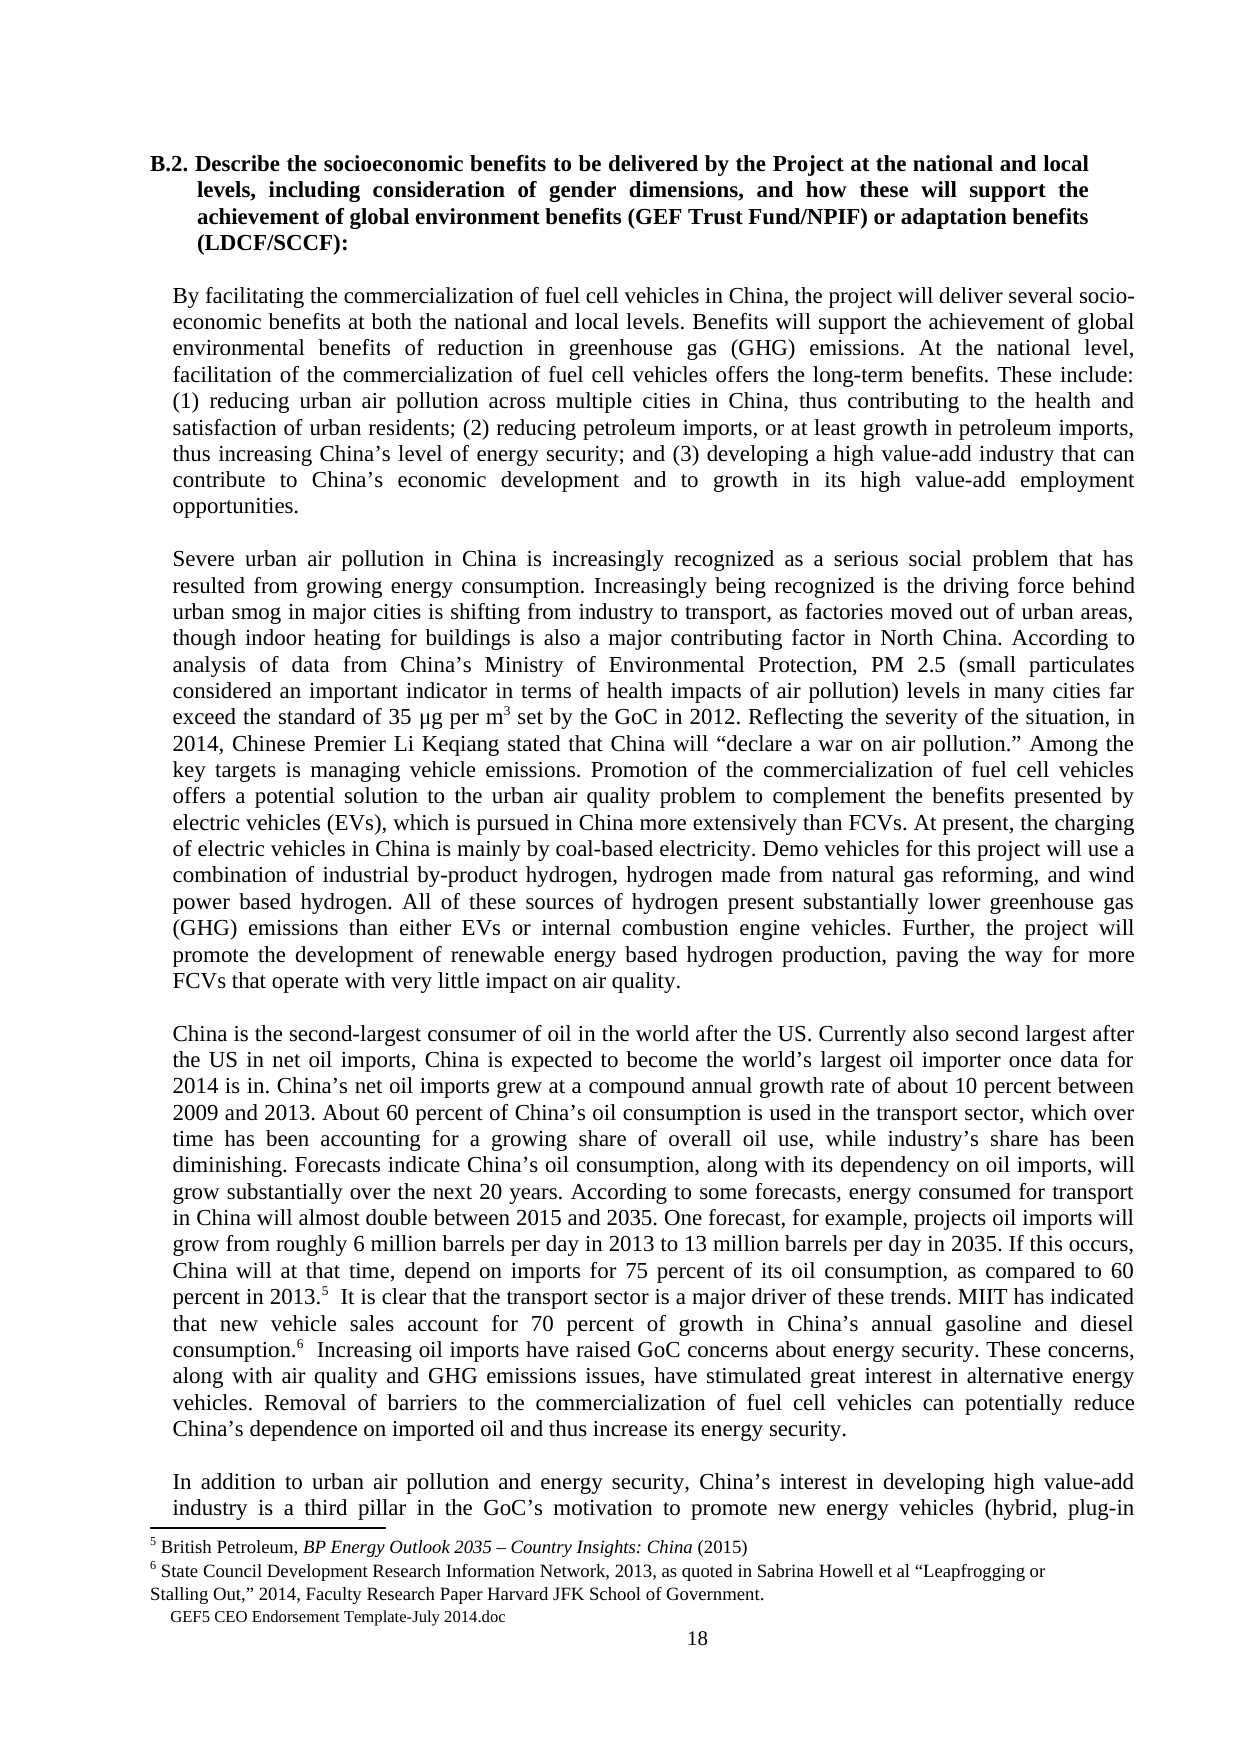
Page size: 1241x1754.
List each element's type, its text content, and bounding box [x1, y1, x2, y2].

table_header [161, 255, 1136, 1520]
text B.2. Describe the socioeconomic benefits to be delivered by the Project at the national and local levels, including consideration of gender dimensions, and how these will support the achievement of global environment benefits (GEF Trust Fund/NPIF) or adaptation benefits (LDCF/SCCF): [150, 150, 1090, 255]
